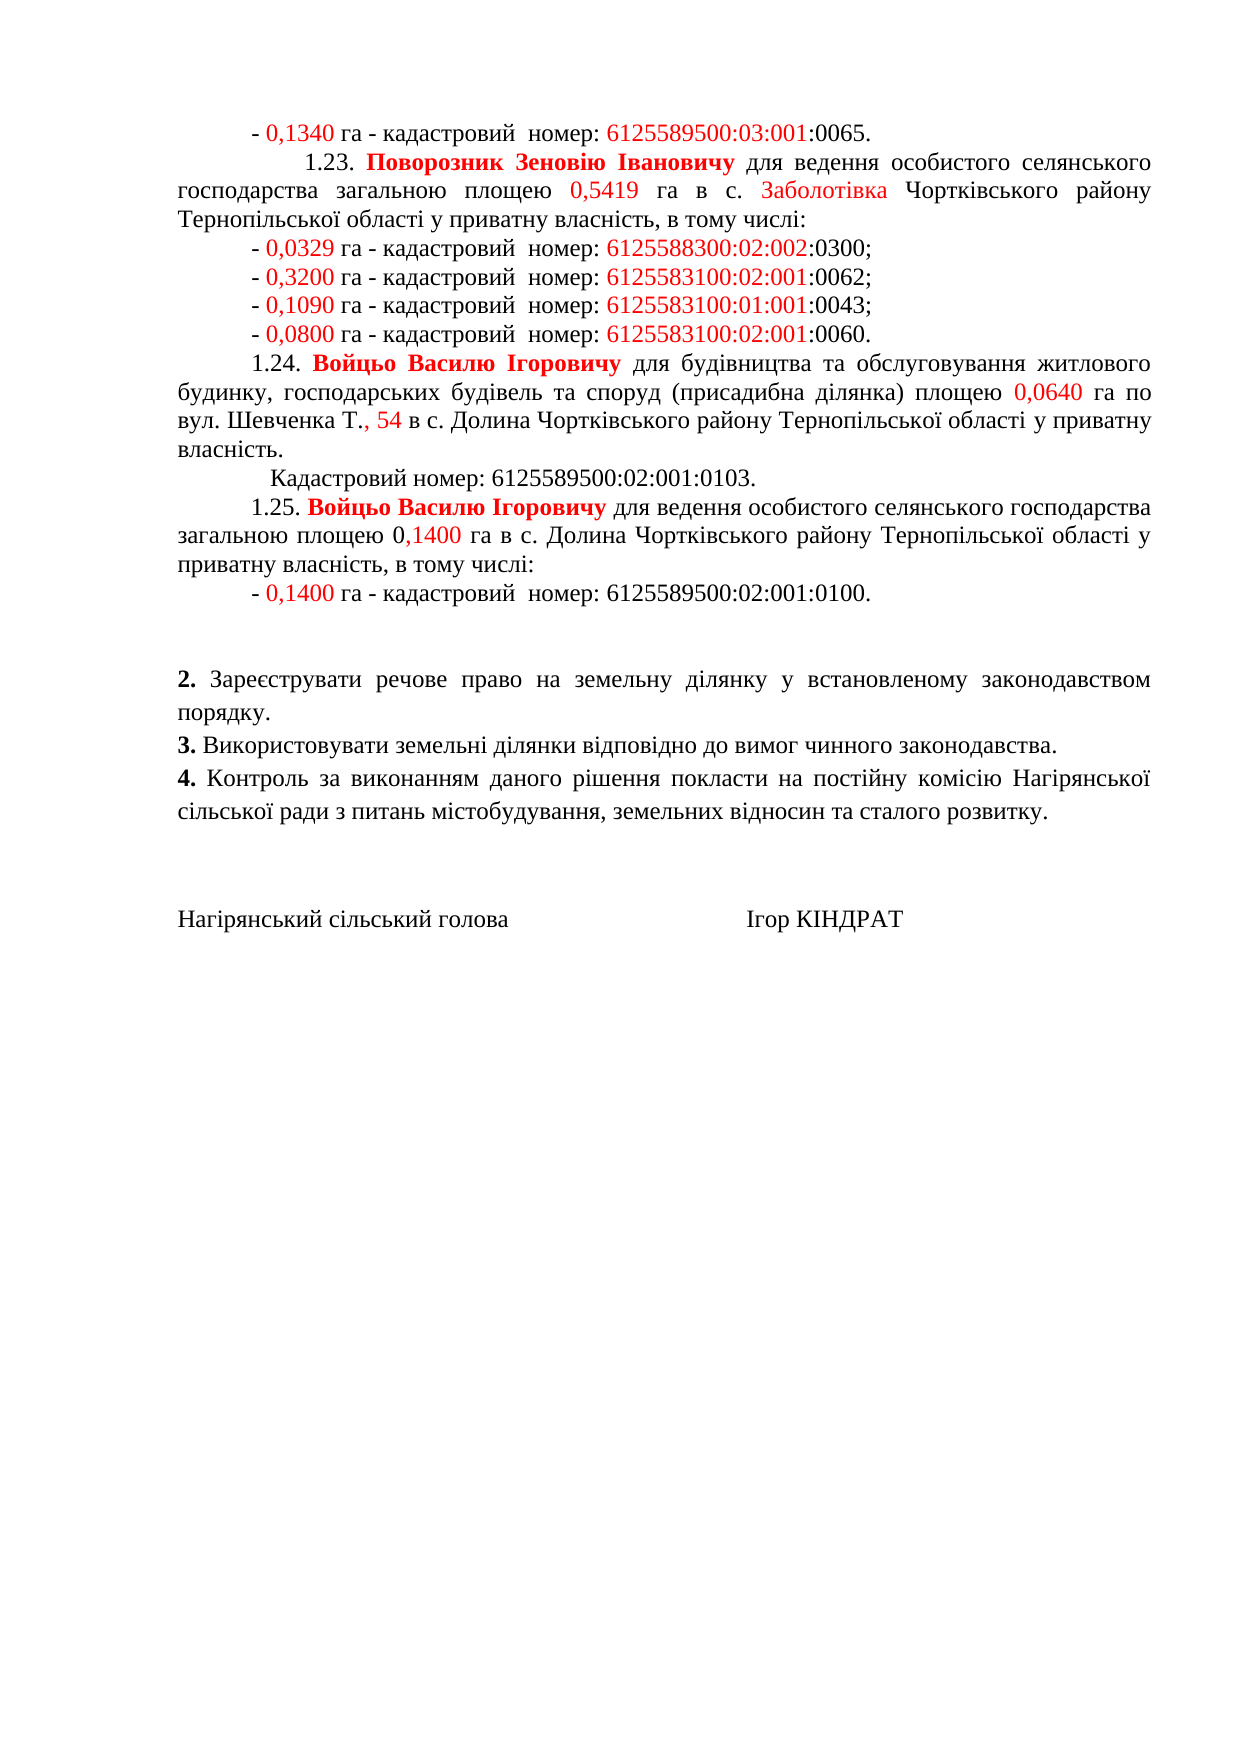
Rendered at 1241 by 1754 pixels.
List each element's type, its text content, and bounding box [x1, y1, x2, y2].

text - 0,3200 га - кадастровий номер: 6125583100:02:001:0062; [177, 262, 1152, 291]
text - 0,1340 га - кадастровий номер: 6125589500:03:001:0065. [177, 118, 1152, 147]
text - 0,1400 га - кадастровий номер: 6125589500:02:001:0100. [177, 578, 1152, 607]
text Кадастровий номер: 6125589500:02:001:0103. [177, 463, 1152, 492]
text Нагірянський сільський голова Ігор КІНДРАТ [177, 904, 1152, 933]
text 1.23. Поворозник Зеновію Івановичу для ведення особистого селянського господарства загальною площею 0,5419 га в с. Заболотівка Чортківського району Тернопільської області у приватну власність, в тому числі: [177, 147, 1152, 233]
text 4. Контроль за виконанням даного рішення покласти на постійну комісію Нагірянської сільської ради з питань містобудування, земельних відносин та сталого розвитку. [177, 763, 1152, 825]
text 3. Використовувати земельні ділянки відповідно до вимог чинного законодавства. [177, 730, 1152, 759]
text - 0,1090 га - кадастровий номер: 6125583100:01:001:0043; [177, 291, 1152, 319]
text 1.25. Войцьо Василю Ігоровичу для ведення особистого селянського господарства загальною площею 0,1400 га в с. Долина Чортківського району Тернопільської області у приватну власність, в тому числі: [177, 492, 1152, 578]
text - 0,0800 га - кадастровий номер: 6125583100:02:001:0060. [177, 319, 1152, 348]
text 2. Зареєструвати речове право на земельну ділянку у встановленому законодавством порядку. [177, 664, 1152, 726]
text - 0,0329 га - кадастровий номер: 6125588300:02:002:0300; [177, 233, 1152, 262]
text 1.24. Войцьо Василю Ігоровичу для будівництва та обслуговування житлового будинку, господарських будівель та споруд (присадибна ділянка) площею 0,0640 га по вул. Шевченка Т., 54 в с. Долина Чортківського району Тернопільської області у приватну власність. [177, 348, 1152, 463]
